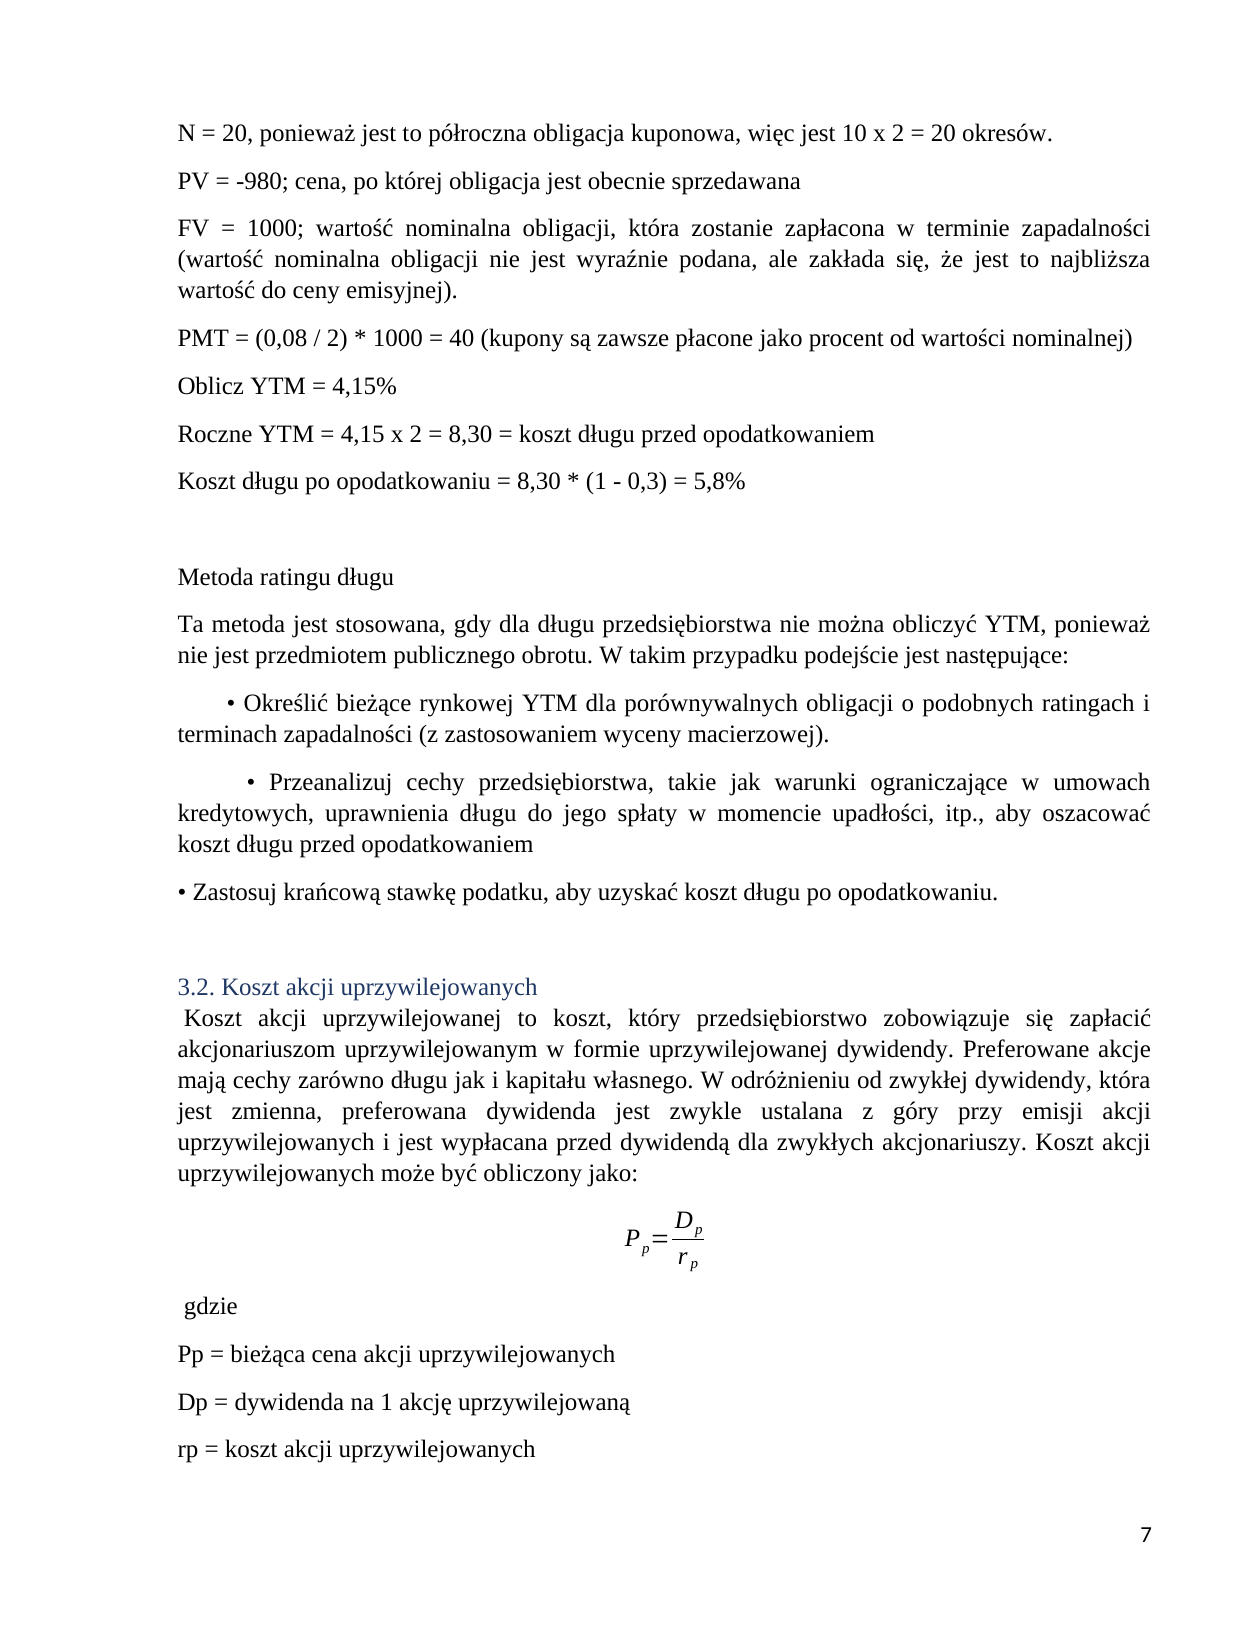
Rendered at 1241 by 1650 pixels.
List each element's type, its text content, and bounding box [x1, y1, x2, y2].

text Oblicz YTM = 4,15% [177, 371, 1152, 400]
text Ta metoda jest stosowana, gdy dla długu przedsiębiorstwa nie można obliczyć YTM, ponieważ nie jest przedmiotem publicznego obrotu. W takim przypadku podejście jest następujące: [177, 609, 1152, 669]
text Koszt akcji uprzywilejowanej to koszt, który przedsiębiorstwo zobowiązuje się zapłacić akcjonariuszom uprzywilejowanym w formie uprzywilejowanej dywidendy. Preferowane akcje mają cechy zarówno długu jak i kapitału własnego. W odróżnieniu od zwykłej dywidendy, która jest zmienna, preferowana dywidenda jest zwykle ustalana z góry przy emisji akcji uprzywilejowanych i jest wypłacana przed dywidendą dla zwykłych akcjonariuszy. Koszt akcji uprzywilejowanych może być obliczony jako: [177, 1003, 1152, 1187]
text • Przeanalizuj cechy przedsiębiorstwa, takie jak warunki ograniczające w umowach kredytowych, uprawnienia długu do jego spłaty w momencie upadłości, itp., aby oszacować koszt długu przed opodatkowaniem [177, 767, 1152, 858]
text Metoda ratingu długu [177, 562, 1152, 591]
text Roczne YTM = 4,15 x 2 = 8,30 = koszt długu przed opodatkowaniem [177, 419, 1152, 447]
text gdzie [177, 1291, 1152, 1320]
text FV = 1000; wartość nominalna obligacji, która zostanie zapłacona w terminie zapadalności (wartość nominalna obligacji nie jest wyraźnie podana, ale zakłada się, że jest to najbliższa wartość do ceny emisyjnej). [177, 213, 1152, 304]
text Dp = dywidenda na 1 akcję uprzywilejowaną [177, 1387, 1152, 1416]
text PMT = (0,08 / 2) * 1000 = 40 (kupony są zawsze płacone jako procent od wartości nominalnej) [177, 323, 1152, 352]
text • Zastosuj krańcową stawkę podatku, aby uzyskać koszt długu po opodatkowaniu. [177, 877, 1152, 906]
text Koszt długu po opodatkowaniu = 8,30 * (1 - 0,3) = 5,8% [177, 466, 1152, 495]
text N = 20, ponieważ jest to półroczna obligacja kuponowa, więc jest 10 x 2 = 20 okresów. [177, 118, 1152, 147]
text rp = koszt akcji uprzywilejowanych [177, 1434, 1152, 1463]
subtitle 3.2. Koszt akcji uprzywilejowanych [177, 972, 1152, 1001]
text Pp = bieżąca cena akcji uprzywilejowanych [177, 1339, 1152, 1368]
text PV = -980; cena, po której obligacja jest obecnie sprzedawana [177, 166, 1152, 194]
text • Określić bieżące rynkowej YTM dla porównywalnych obligacji o podobnych ratingach i terminach zapadalności (z zastosowaniem wyceny macierzowej). [177, 688, 1152, 748]
